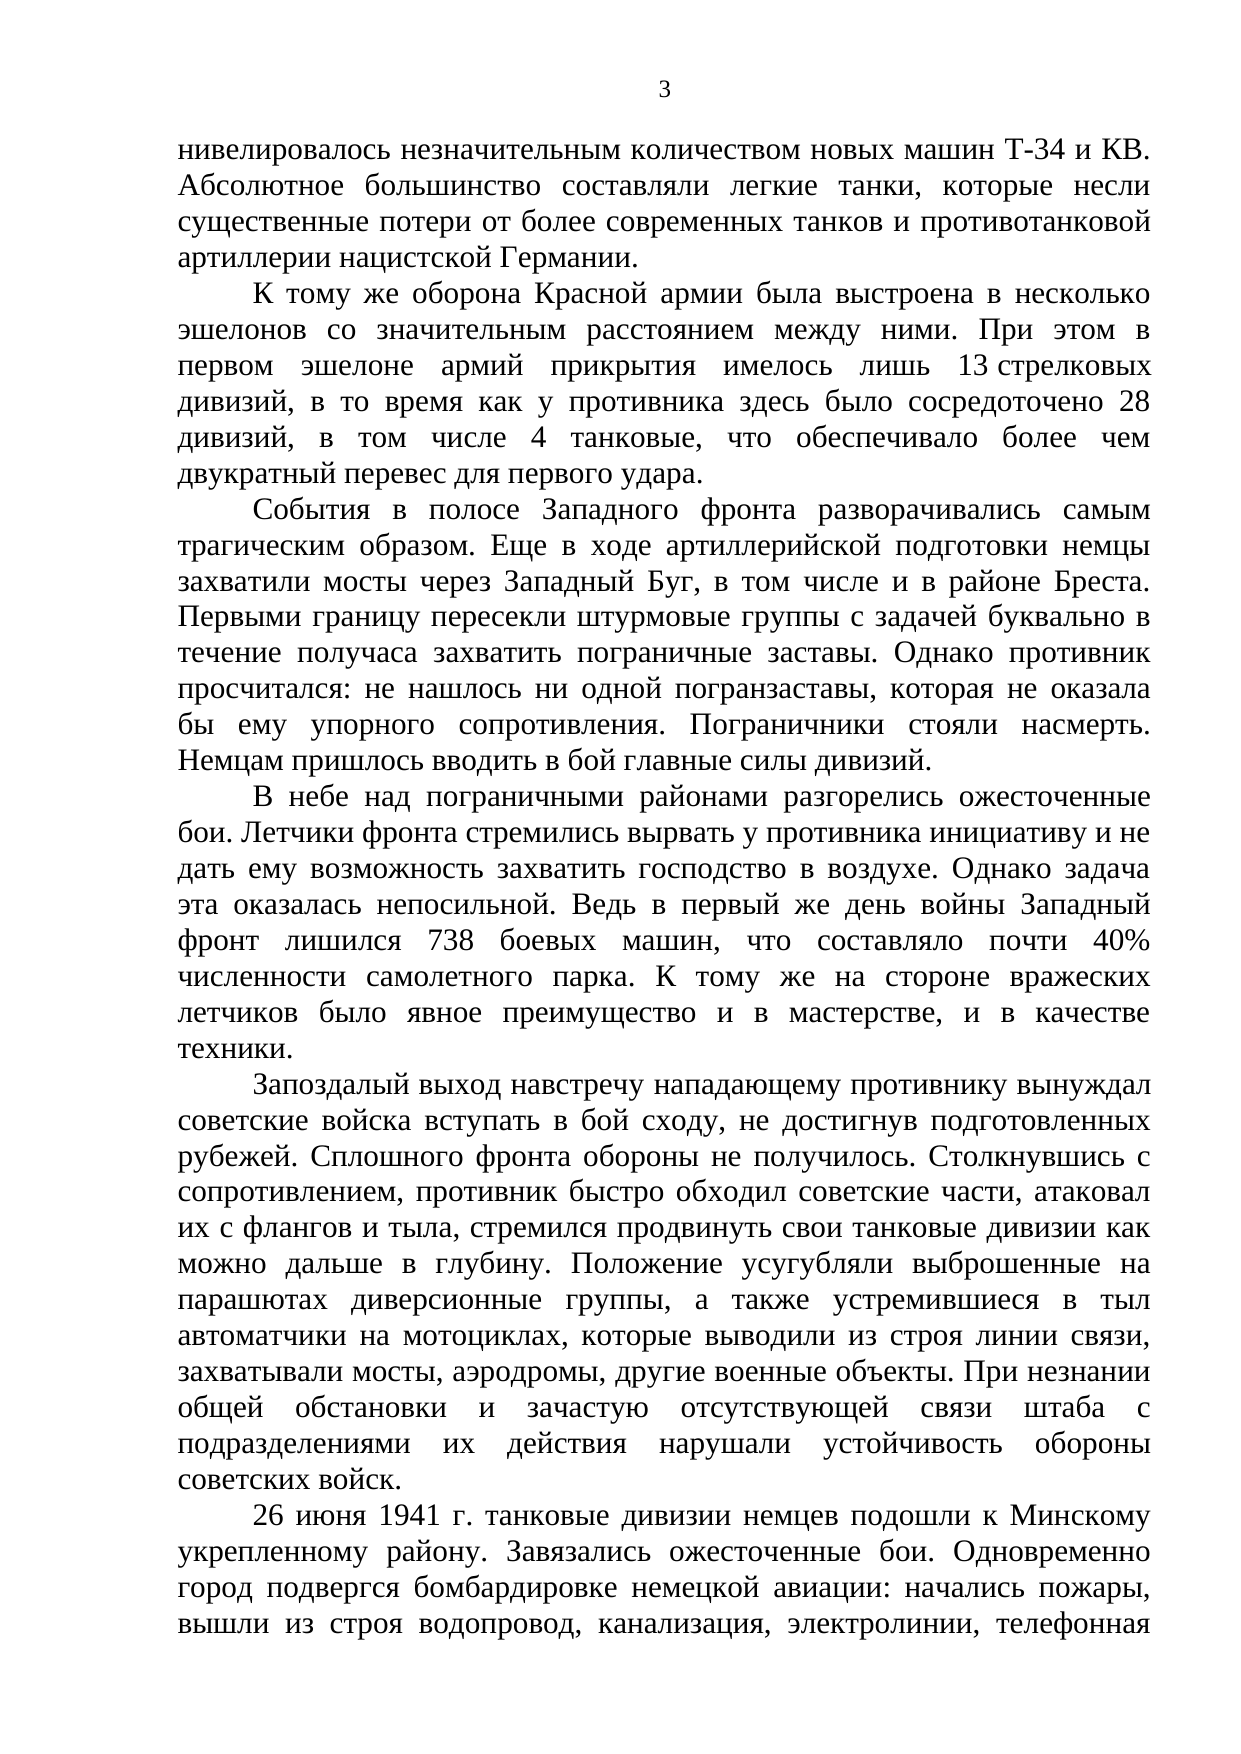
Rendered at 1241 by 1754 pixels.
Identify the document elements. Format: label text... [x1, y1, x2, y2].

text В небе над пограничными районами разгорелись ожесточенные бои. Летчики фронта стремились вырвать у противника инициативу и не дать ему возможность захватить господство в воздухе. Однако задача эта оказалась непосильной. Ведь в первый же день войны Западный фронт лишился 738 боевых машин, что составляло почти 40% численности самолетного парка. К тому же на стороне вражеских летчиков было явное преимущество и в мастерстве, и в качестве техники. [177, 777, 1152, 1065]
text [177, 1496, 1152, 1640]
text К тому же оборона Красной армии была выстроена в несколько эшелонов со значительным расстоянием между ними. При этом в первом эшелоне армий прикрытия имелось лишь 13 стрелковых дивизий, в то время как у противника здесь было сосредоточено 28 дивизий, в том числе 4 танковые, что обеспечивало более чем двукратный перевес для первого удара. [177, 274, 1152, 490]
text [177, 131, 1152, 274]
text События в полосе Западного фронта разворачивались самым трагическим образом. Еще в ходе артиллерийской подготовки немцы захватили мосты через Западный Буг, в том числе и в районе Бреста. Первыми границу пересекли штурмовые группы с задачей буквально в течение получаса захватить пограничные заставы. Однако противник просчитался: не нашлось ни одной погранзаставы, которая не оказала бы ему упорного сопротивления. Пограничники стояли насмерть. Немцам пришлось вводить в бой главные силы дивизий. [177, 490, 1152, 777]
text Запоздалый выход навстречу нападающему противнику вынуждал советские войска вступать в бой сходу, не достигнув подготовленных рубежей. Сплошного фронта обороны не получилось. Столкнувшись с сопротивлением, противник быстро обходил советские части, атаковал их с флангов и тыла, стремился продвинуть свои танковые дивизии как можно дальше в глубину. Положение усугубляли выброшенные на парашютах диверсионные группы, а также устремившиеся в тыл автоматчики на мотоциклах, которые выводили из строя линии связи, захватывали мосты, аэродромы, другие военные объекты. При незнании общей обстановки и зачастую отсутствующей связи штаба с подразделениями их действия нарушали устойчивость обороны советских войск. [177, 1065, 1152, 1496]
